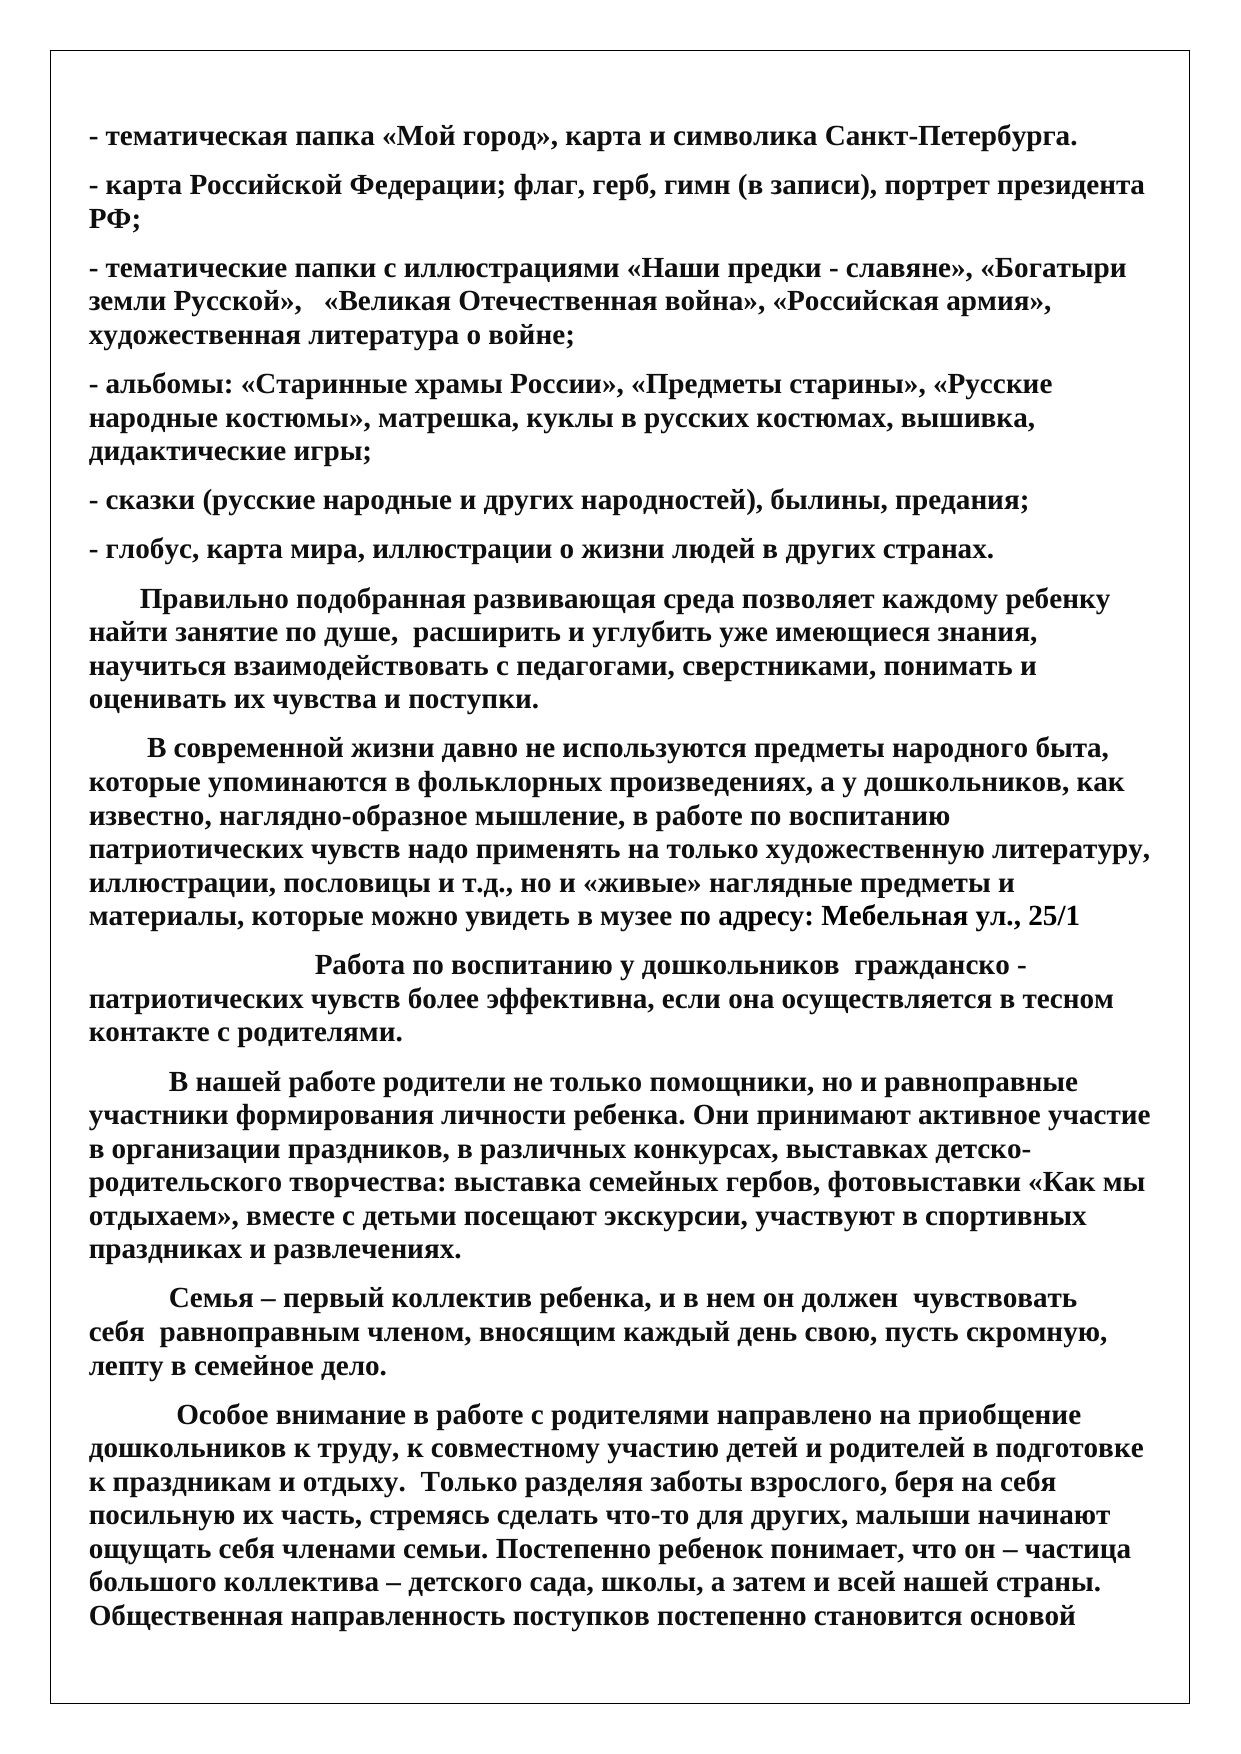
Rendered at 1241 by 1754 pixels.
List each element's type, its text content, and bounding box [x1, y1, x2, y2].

text В нашей работе родители не только помощники, но и равноправные участники формирования личности ребенка. Они принимают активное участие в организации праздников, в различных конкурсах, выставках детско-родительского творчества: выставка семейных гербов, фотовыставки «Как мы отдыхаем», вместе с детьми посещают экскурсии, участвуют в спортивных праздниках и развлечениях. [88, 1064, 1152, 1265]
text - глобус, карта мира, иллюстрации о жизни людей в других странах. [88, 532, 1152, 565]
text Правильно подобранная развивающая среда позволяет каждому ребенку найти занятие по душе, расширить и углубить уже имеющиеся знания, научиться взаимодействовать с педагогами, сверстниками, понимать и оценивать их чувства и поступки. [88, 581, 1152, 715]
text Работа по воспитанию у дошкольников гражданско - патриотических чувств более эффективна, если она осуществляется в тесном контакте с родителями. [88, 947, 1152, 1048]
text - альбомы: «Старинные храмы России», «Предметы старины», «Русские народные костюмы», матрешка, куклы в русских костюмах, вышивка, дидактические игры; [88, 366, 1152, 467]
text Семья – первый коллектив ребенка, и в нем он должен чувствовать себя равноправным членом, вносящим каждый день свою, пусть скромную, лепту в семейное дело. [88, 1281, 1152, 1381]
text - тематическая папка «Мой город», карта и символика Санкт-Петербурга. [88, 118, 1152, 152]
text В современной жизни давно не используются предметы народного быта, которые упоминаются в фольклорных произведениях, а у дошкольников, как известно, наглядно-образное мышление, в работе по воспитанию патриотических чувств надо применять на только художественную литературу, иллюстрации, пословицы и т.д., но и «живые» наглядные предметы и материалы, которые можно увидеть в музее по адресу: Мебельная ул., 25/1 [88, 731, 1152, 932]
text - карта Российской Федерации; флаг, герб, гимн (в записи), портрет президента РФ; [88, 167, 1152, 234]
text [88, 1397, 1152, 1632]
text - тематические папки с иллюстрациями «Наши предки - славяне», «Богатыри земли Русской», «Великая Отечественная война», «Российская армия», художественная литература о войне; [88, 250, 1152, 351]
text - сказки (русские народные и других народностей), былины, предания; [88, 482, 1152, 516]
